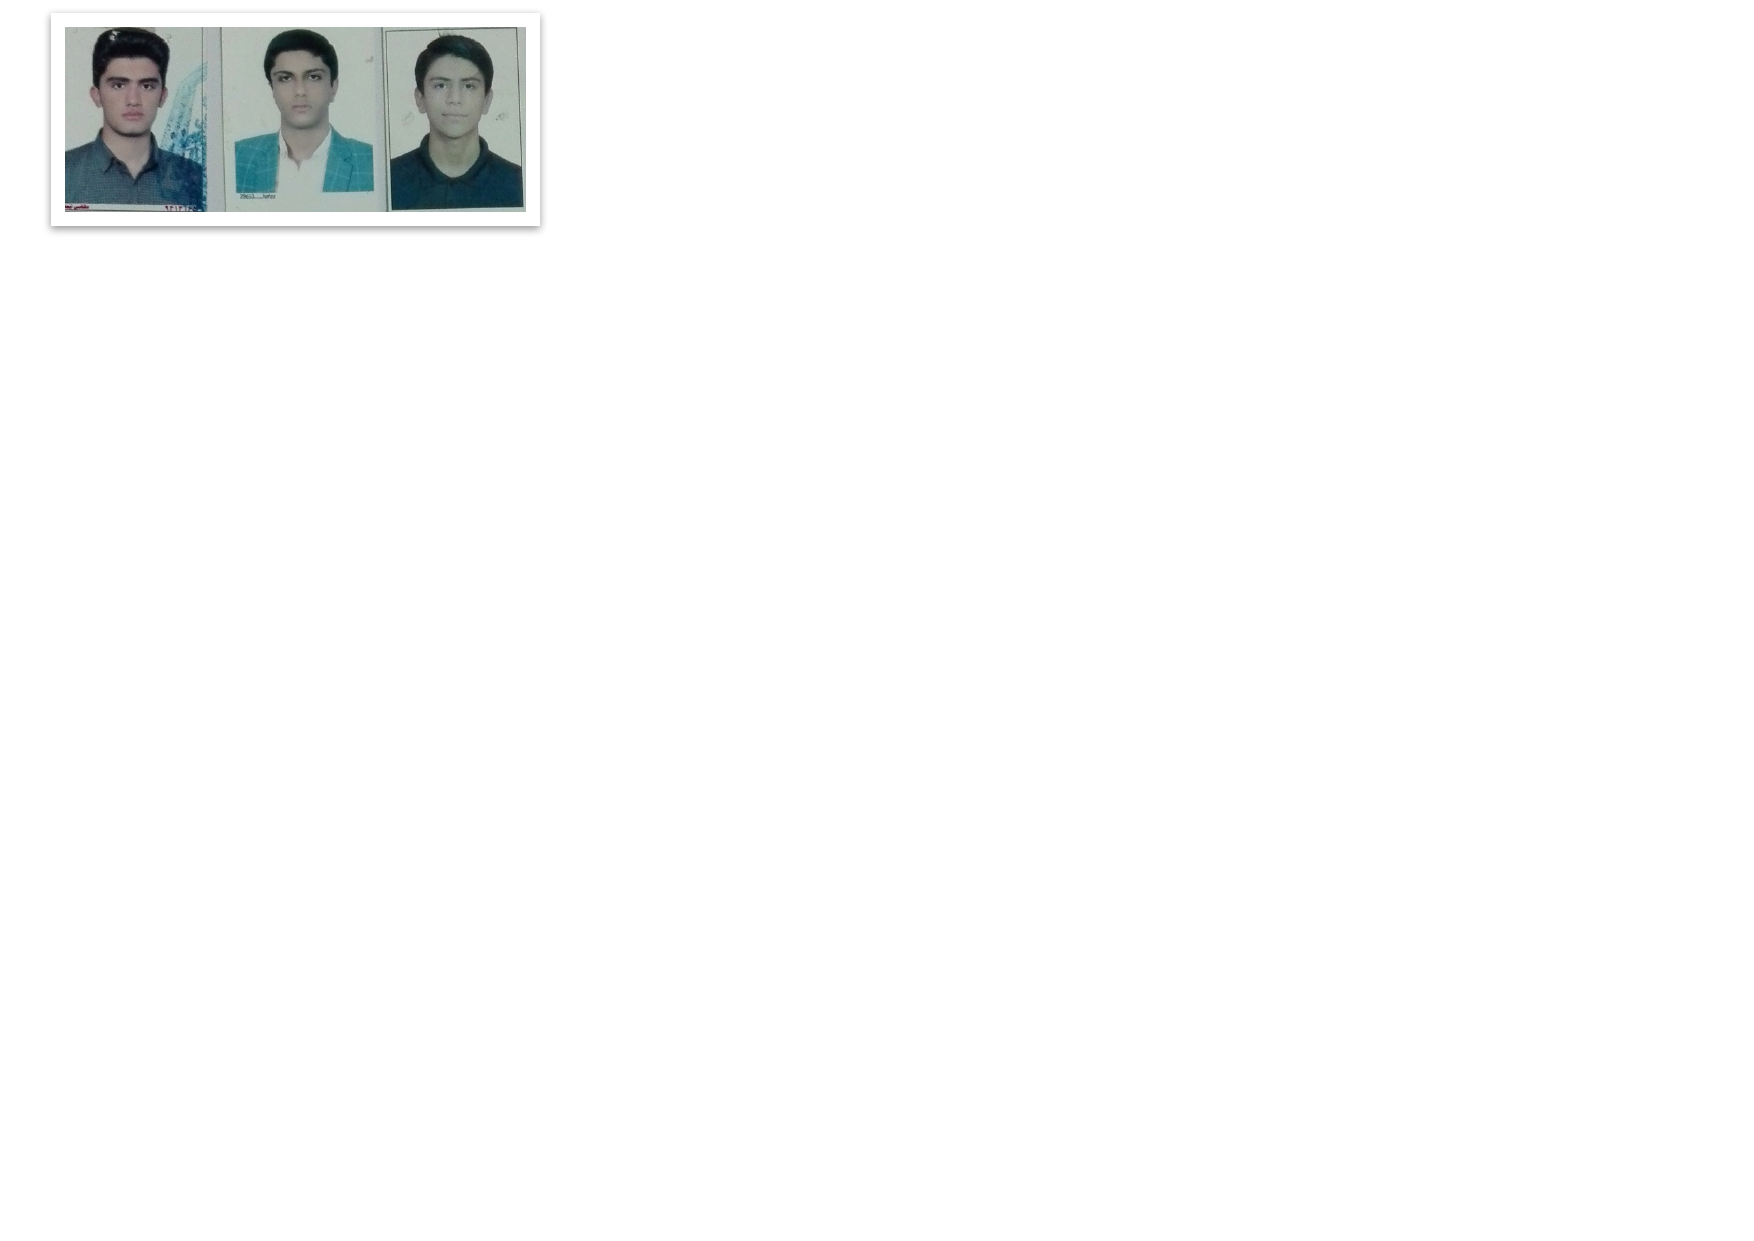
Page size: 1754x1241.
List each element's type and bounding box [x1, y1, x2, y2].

picture [65, 27, 526, 212]
